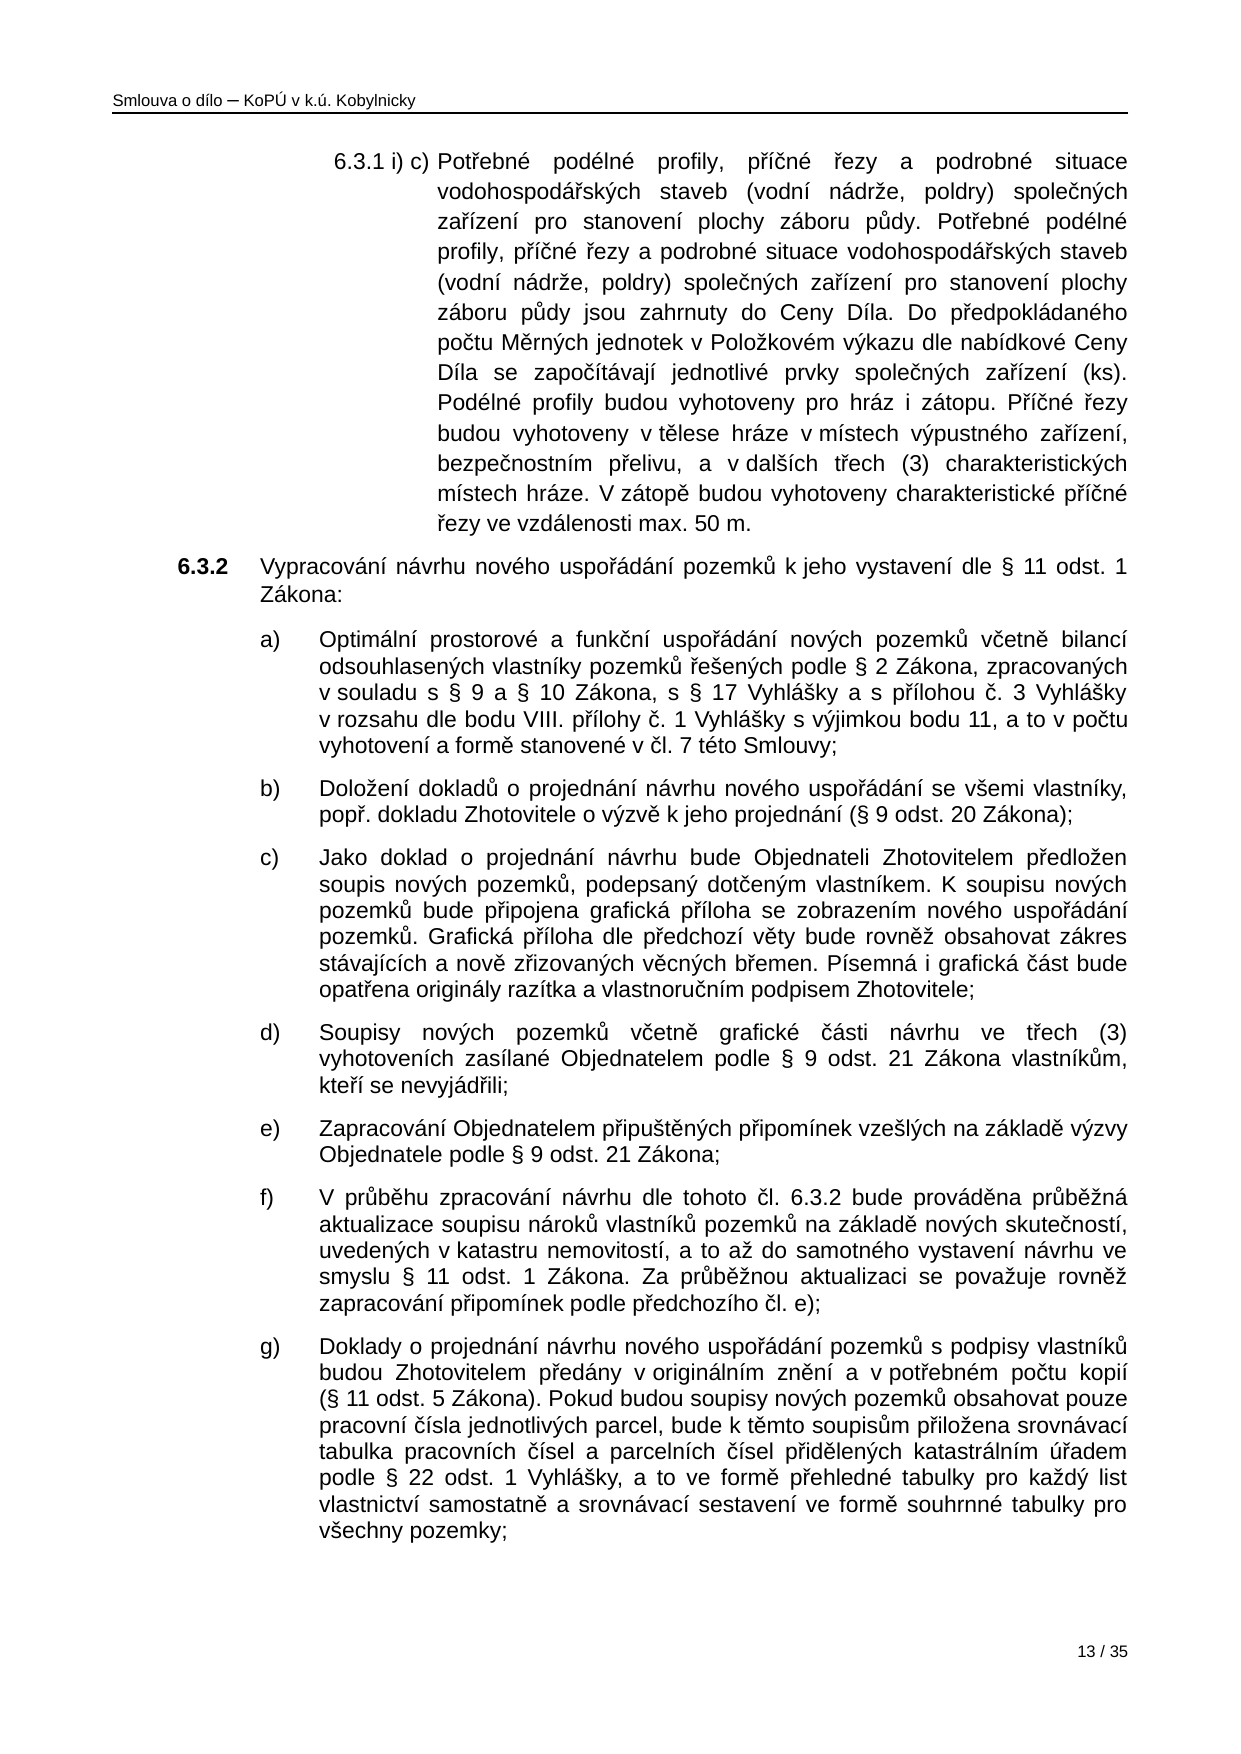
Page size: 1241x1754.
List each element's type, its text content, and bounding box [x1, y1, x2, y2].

list Doložení dokladů o projednání návrhu nového uspořádání se všemi vlastníky, popř. dokladu Zhotovitele o výzvě k jeho projednání (§ 9 odst. 20 Zákona); [260, 775, 1128, 828]
list Optimální prostorové a funkční uspořádání nových pozemků včetně bilancí odsouhlasených vlastníky pozemků řešených podle § 2 Zákona, zpracovaných v souladu s § 9 a § 10 Zákona, s § 17 Vyhlášky a s přílohou č. 3 Vyhlášky v rozsahu dle bodu VIII. přílohy č. 1 Vyhlášky s výjimkou bodu 11, a to v počtu vyhotovení a formě stanovené v čl. 7 této Smlouvy; [260, 626, 1128, 758]
text Vypracování návrhu nového uspořádání pozemků k jeho vystavení dle § 11 odst. 1 Zákona: [177, 553, 1128, 608]
list Jako doklad o projednání návrhu bude Objednateli Zhotovitelem předložen soupis nových pozemků, podepsaný dotčeným vlastníkem. K soupisu nových pozemků bude připojena grafická příloha se zobrazením nového uspořádání pozemků. Grafická příloha dle předchozí věty bude rovněž obsahovat zákres stávajících a nově zřizovaných věcných břemen. Písemná i grafická část bude opatřena originály razítka a vlastnoručním podpisem Zhotovitele; [260, 844, 1128, 1002]
list Potřebné podélné profily, příčné řezy a podrobné situace vodohospodářských staveb (vodní nádrže, poldry) společných zařízení pro stanovení plochy záboru půdy. Potřebné podélné profily, příčné řezy a podrobné situace vodohospodářských staveb (vodní nádrže, poldry) společných zařízení pro stanovení plochy záboru půdy jsou zahrnuty do Ceny Díla. Do předpokládaného počtu Měrných jednotek v Položkovém výkazu dle nabídkové Ceny Díla se započítávají jednotlivé prvky společných zařízení (ks). Podélné profily budou vyhotoveny pro hráz i zátopu. Příčné řezy budou vyhotoveny v tělese hráze v místech výpustného zařízení, bezpečnostním přelivu, a v dalších třech (3) charakteristických místech hráze. V zátopě budou vyhotoveny charakteristické příčné řezy ve vzdálenosti max. 50 m. [334, 148, 1128, 537]
list V průběhu zpracování návrhu dle tohoto čl. 6.3.2 bude prováděna průběžná aktualizace soupisu nároků vlastníků pozemků na základě nových skutečností, uvedených v katastru nemovitostí, a to až do samotného vystavení návrhu ve smyslu § 11 odst. 1 Zákona. Za průběžnou aktualizaci se považuje rovněž zapracování připomínek podle předchozího čl. e); [260, 1184, 1128, 1316]
list Soupisy nových pozemků včetně grafické části návrhu ve třech (3) vyhotoveních zasílané Objednatelem podle § 9 odst. 21 Zákona vlastníkům, kteří se nevyjádřili; [260, 1019, 1128, 1098]
list Doklady o projednání návrhu nového uspořádání pozemků s podpisy vlastníků budou Zhotovitelem předány v originálním znění a v potřebném počtu kopií (§ 11 odst. 5 Zákona). Pokud budou soupisy nových pozemků obsahovat pouze pracovní čísla jednotlivých parcel, bude k těmto soupisům přiložena srovnávací tabulka pracovních čísel a parcelních čísel přidělených katastrálním úřadem podle § 22 odst. 1 Vyhlášky, a to ve formě přehledné tabulky pro každý list vlastnictví samostatně a srovnávací sestavení ve formě souhrnné tabulky pro všechny pozemky; [260, 1333, 1128, 1543]
list Zapracování Objednatelem připuštěných připomínek vzešlých na základě výzvy Objednatele podle § 9 odst. 21 Zákona; [260, 1115, 1128, 1167]
